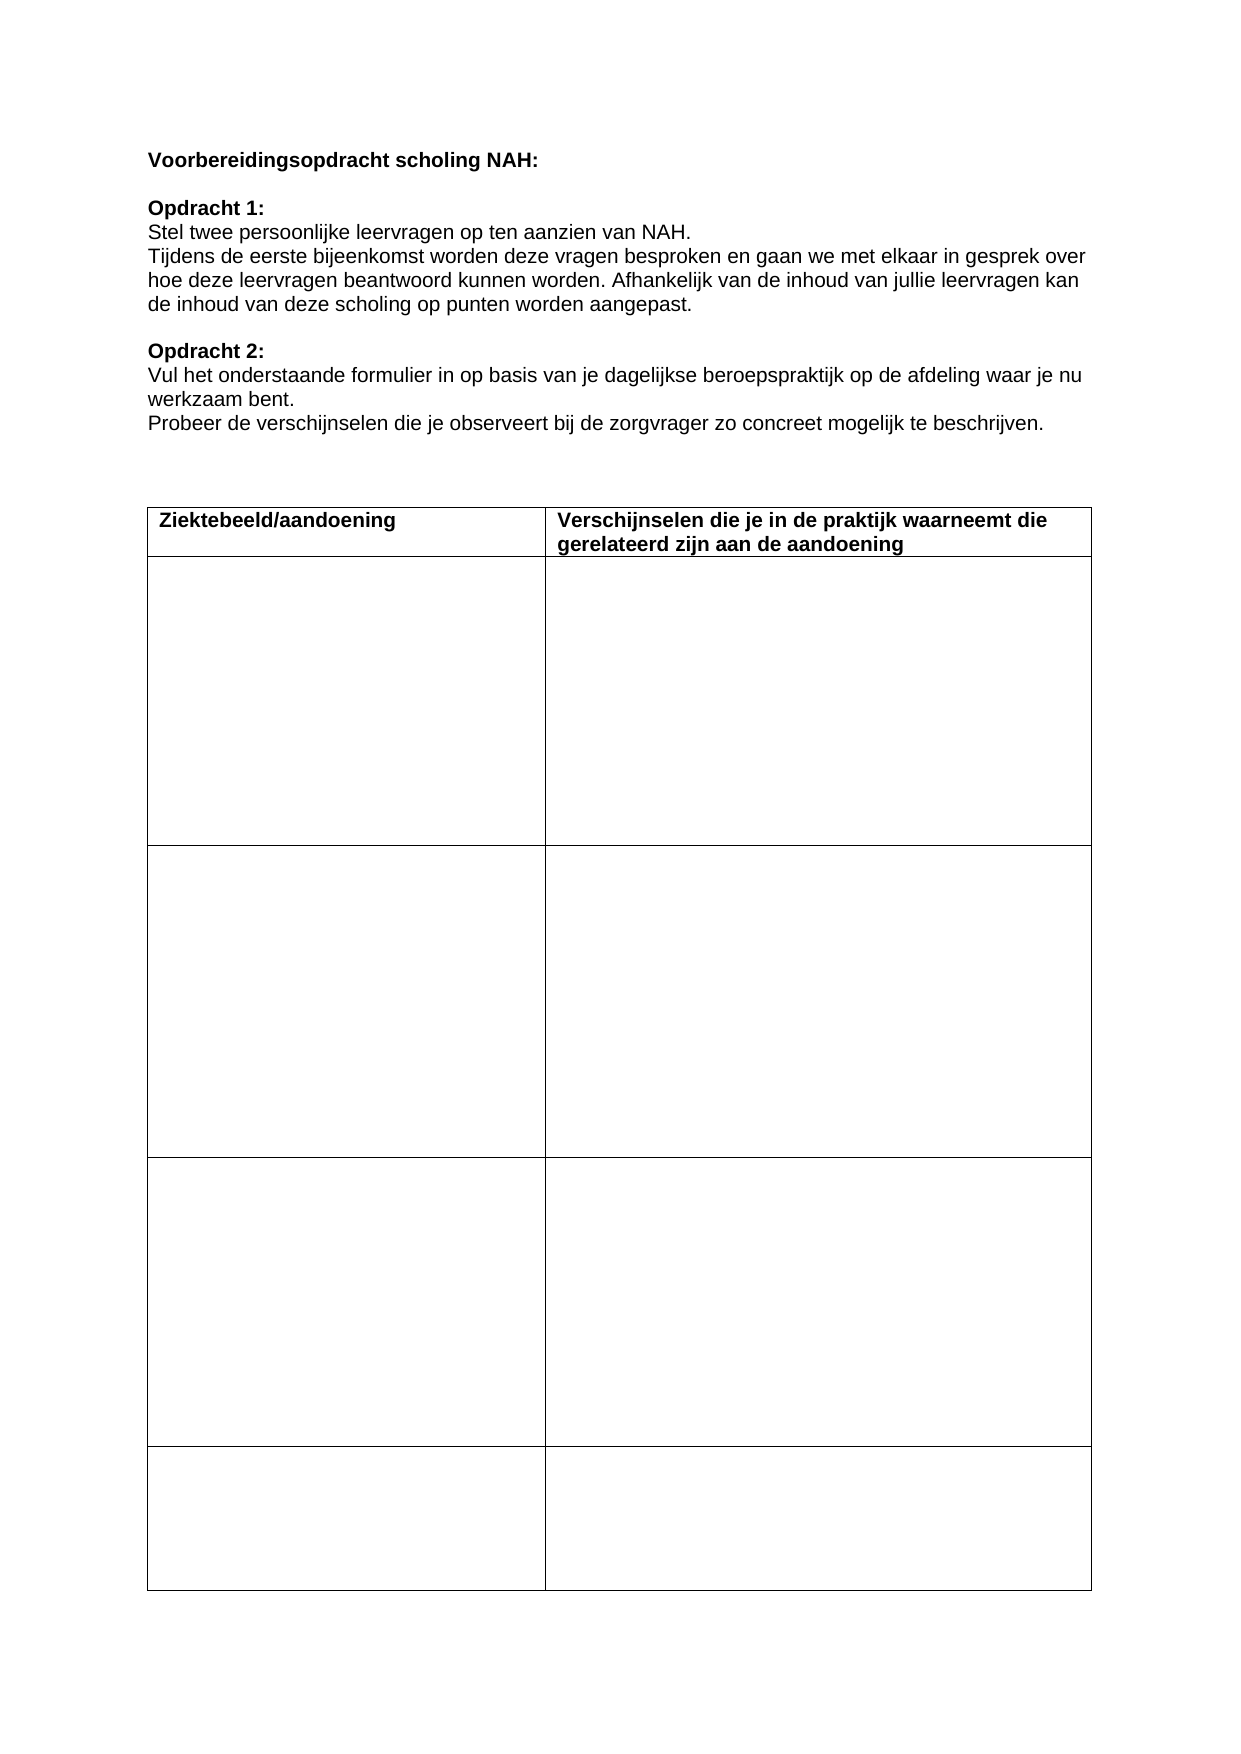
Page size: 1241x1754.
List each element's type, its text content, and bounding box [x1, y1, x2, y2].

table_cell [546, 557, 1091, 844]
text Stel twee persoonlijke leervragen op ten aanzien van NAH. [148, 219, 1093, 243]
table_cell [148, 1447, 545, 1590]
text Opdracht 1: [148, 196, 1093, 219]
text Probeer de verschijnselen die je observeert bij de zorgvrager zo concreet mogelijk te beschrijven. [148, 411, 1093, 435]
table_cell [148, 846, 545, 1157]
text Opdracht 2: [148, 339, 1093, 363]
text Tijdens de eerste bijeenkomst worden deze vragen besproken en gaan we met elkaar in gesprek over hoe deze leervragen beantwoord kunnen worden. Afhankelijk van de inhoud van jullie leervragen kan de inhoud van deze scholing op punten worden aangepast. [148, 243, 1093, 315]
table_cell [148, 557, 545, 844]
table_cell [546, 1447, 1091, 1590]
text Vul het onderstaande formulier in op basis van je dagelijkse beroepspraktijk op de afdeling waar je nu werkzaam bent. [148, 363, 1093, 411]
table_cell [546, 846, 1091, 1157]
table_header Ziektebeeld/aandoening [148, 508, 545, 556]
table_header Verschijnselen die je in de praktijk waarneemt die gerelateerd zijn aan de aandoening [546, 508, 1091, 556]
table_cell [148, 1158, 545, 1446]
table_cell [546, 1158, 1091, 1446]
text Voorbereidingsopdracht scholing NAH: [148, 148, 1093, 172]
